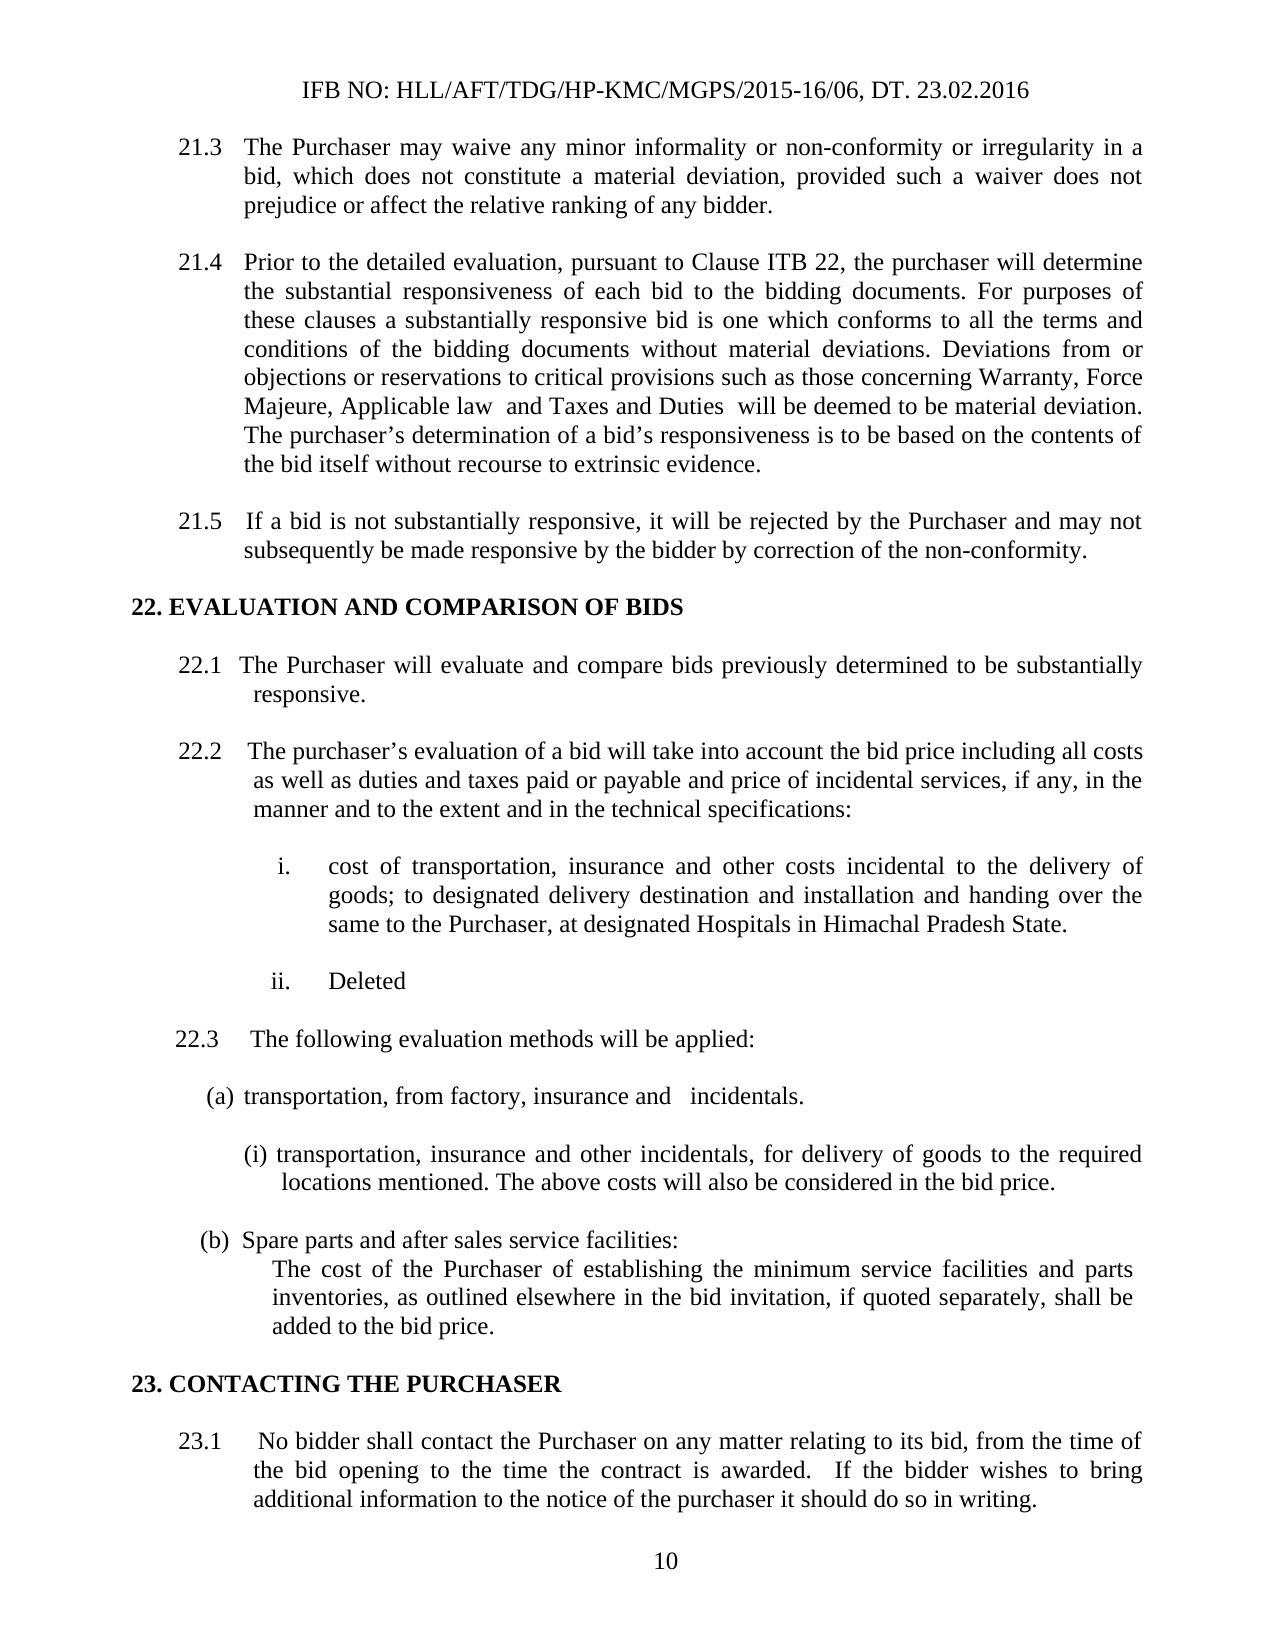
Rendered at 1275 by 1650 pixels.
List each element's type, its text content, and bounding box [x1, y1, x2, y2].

text 22.2 The purchaser’s evaluation of a bid will take into account the bid price including all costs as well as duties and taxes paid or payable and price of incidental services, if any, in the manner and to the extent and in the technical specifications: [178, 736, 1144, 822]
text 21.3 The Purchaser may waive any minor informality or non-conformity or irregularity in a bid, which does not constitute a material deviation, provided such a waiver does not prejudice or affect the relative ranking of any bidder. [178, 132, 1144, 219]
text 21.5 If a bid is not substantially responsive, it will be rejected by the Purchaser and may not subsequently be made responsive by the bidder by correction of the non-conformity. [178, 506, 1144, 564]
list Deleted [291, 966, 1144, 995]
text (i) transportation, insurance and other incidentals, for delivery of goods to the required locations mentioned. The above costs will also be considered in the bid price. [244, 1139, 1144, 1196]
text (b) Spare parts and after sales service facilities: [187, 1225, 1200, 1254]
list cost of transportation, insurance and other costs incidental to the delivery of goods; to designated delivery destination and installation and handing over the same to the Purchaser, at designated Hospitals in Himachal Pradesh State. [291, 851, 1144, 937]
text 21.4 Prior to the detailed evaluation, pursuant to Clause ITB 22, the purchaser will determine the substantial responsiveness of each bid to the bidding documents. For purposes of these clauses a substantially responsive bid is one which conforms to all the terms and conditions of the bidding documents without material deviations. Deviations from or objections or reservations to critical provisions such as those concerning Warranty, Force Majeure, Applicable law and Taxes and Duties will be deemed to be material deviation. The purchaser’s determination of a bid’s responsiveness is to be based on the contents of the bid itself without recourse to extrinsic evidence. [178, 247, 1144, 477]
text 22. EVALUATION AND COMPARISON OF BIDS [131, 592, 1200, 621]
text 23. CONTACTING THE PURCHASER [131, 1369, 1200, 1397]
text 22.1 The Purchaser will evaluate and compare bids previously determined to be substantially responsive. [178, 650, 1144, 707]
text 23.1 No bidder shall contact the Purchaser on any matter relating to its bid, from the time of the bid opening to the time the contract is awarded. If the bidder wishes to bring additional information to the notice of the purchaser it should do so in writing. [178, 1426, 1144, 1512]
text 22.3 The following evaluation methods will be applied: [131, 1024, 1200, 1052]
text The cost of the Purchaser of establishing the minimum service facilities and parts inventories, as outlined elsewhere in the bid invitation, if quoted separately, shall be added to the bid price. [272, 1254, 1134, 1340]
list transportation, from factory, insurance and incidentals. [206, 1081, 1200, 1110]
